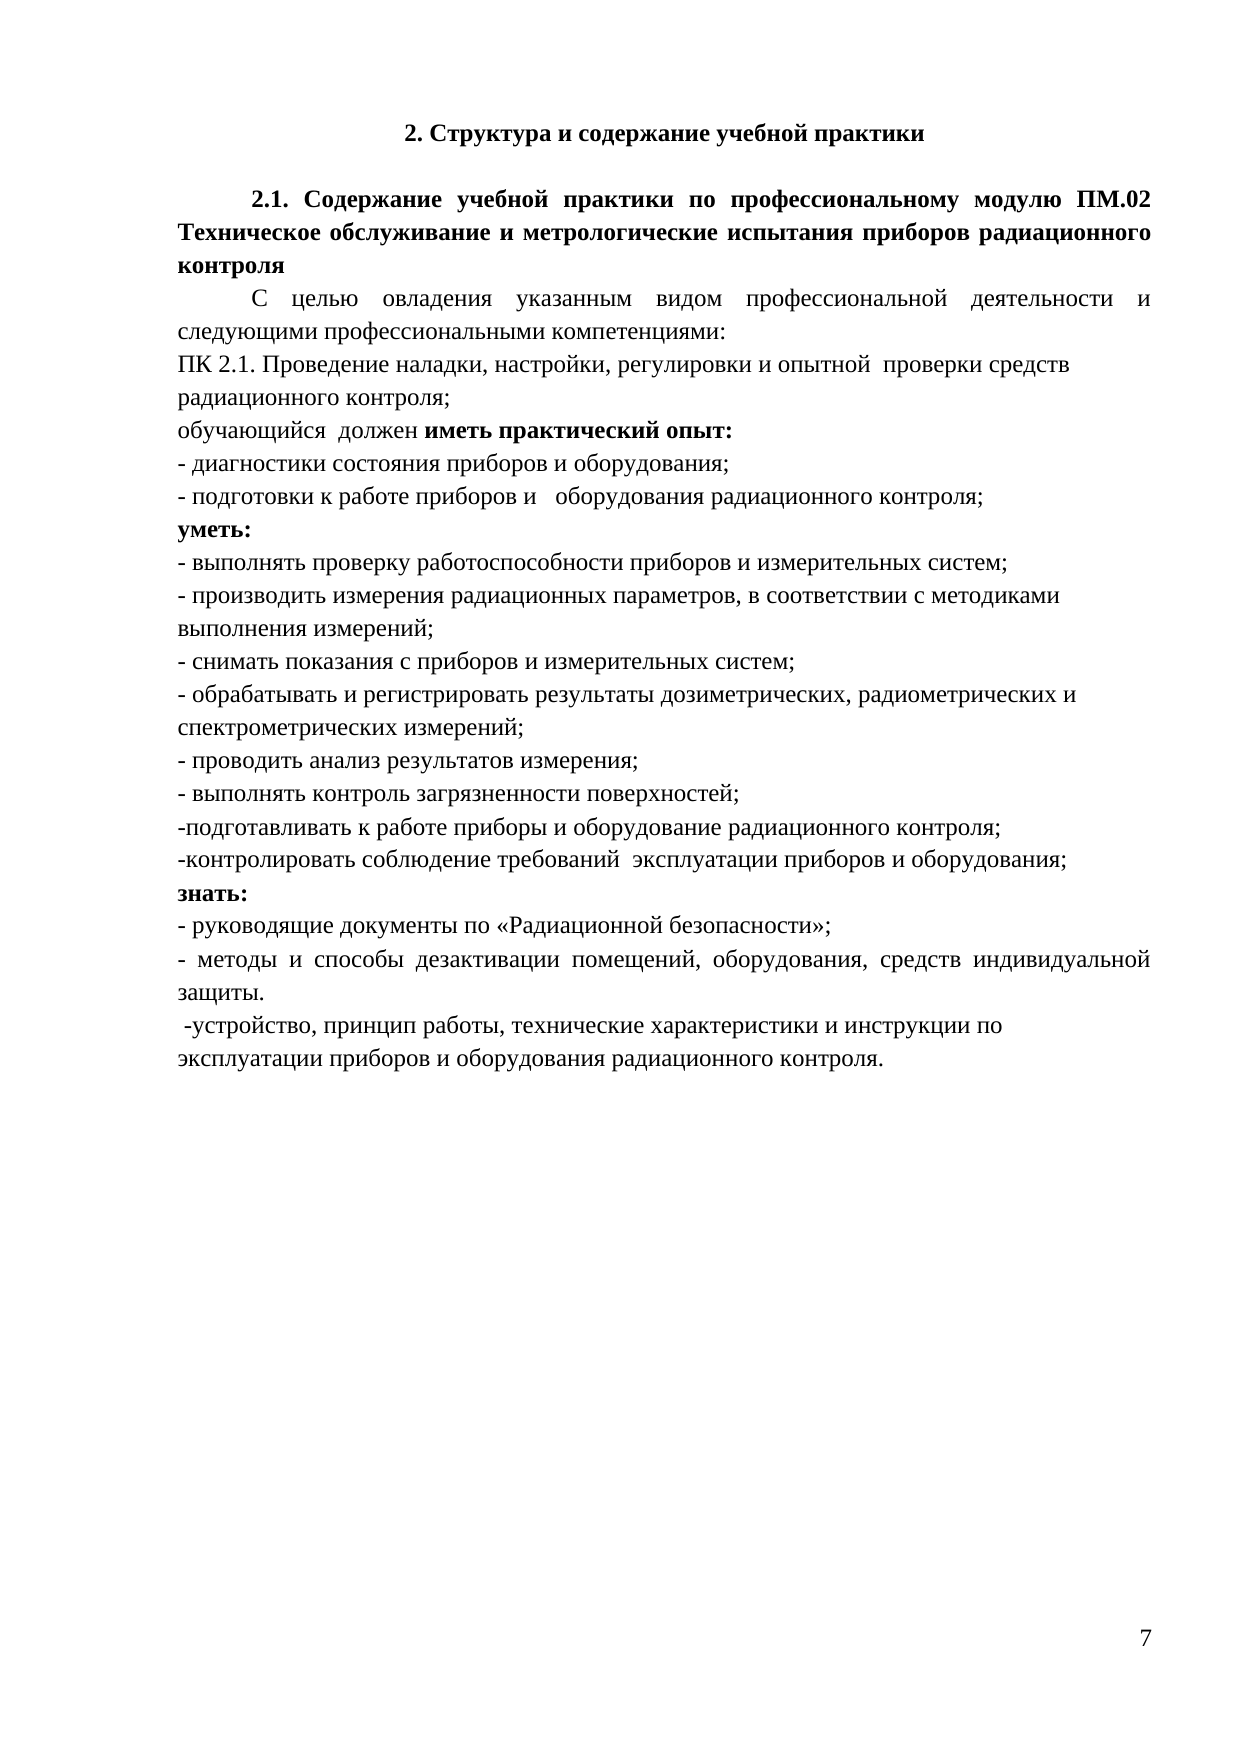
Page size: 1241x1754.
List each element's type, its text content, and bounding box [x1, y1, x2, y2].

text - методы и способы дезактивации помещений, оборудования, средств индивидуальной защиты. [177, 944, 1152, 1005]
text уметь: [177, 514, 1152, 543]
text 2. Структура и содержание учебной практики [177, 118, 1152, 147]
text - подготовки к работе приборов и оборудования радиационного контроля; [177, 481, 1152, 510]
text -подготавливать к работе приборы и оборудование радиационного контроля; [177, 812, 1152, 840]
text - выполнять проверку работоспособности приборов и измерительных систем; [177, 547, 1152, 576]
text обучающийся должен иметь практический опыт: [177, 415, 1152, 444]
text знать: [177, 878, 1152, 906]
text -устройство, принцип работы, технические характеристики и инструкции по эксплуатации приборов и оборудования радиационного контроля. [177, 1010, 1152, 1071]
text ПК 2.1. Проведение наладки, настройки, регулировки и опытной проверки средств радиационного контроля; [177, 349, 1152, 411]
text - руководящие документы по «Радиационной безопасности»; [177, 911, 1152, 939]
text - снимать показания с приборов и измерительных систем; [177, 646, 1152, 675]
text - выполнять контроль загрязненности поверхностей; [177, 778, 1152, 807]
text - производить измерения радиационных параметров, в соответствии с методиками выполнения измерений; [177, 580, 1152, 642]
text - проводить анализ результатов измерения; [177, 746, 1152, 774]
text 2.1. Содержание учебной практики по профессиональному модулю ПМ.02 Техническое обслуживание и метрологические испытания приборов радиационного контроля [177, 184, 1152, 279]
text С целью овладения указанным видом профессиональной деятельности и следующими профессиональными компетенциями: [177, 283, 1152, 345]
text - диагностики состояния приборов и оборудования; [177, 448, 1152, 477]
text -контролировать соблюдение требований эксплуатации приборов и оборудования; [177, 844, 1152, 873]
text - обрабатывать и регистрировать результаты дозиметрических, радиометрических и спектрометрических измерений; [177, 679, 1152, 741]
